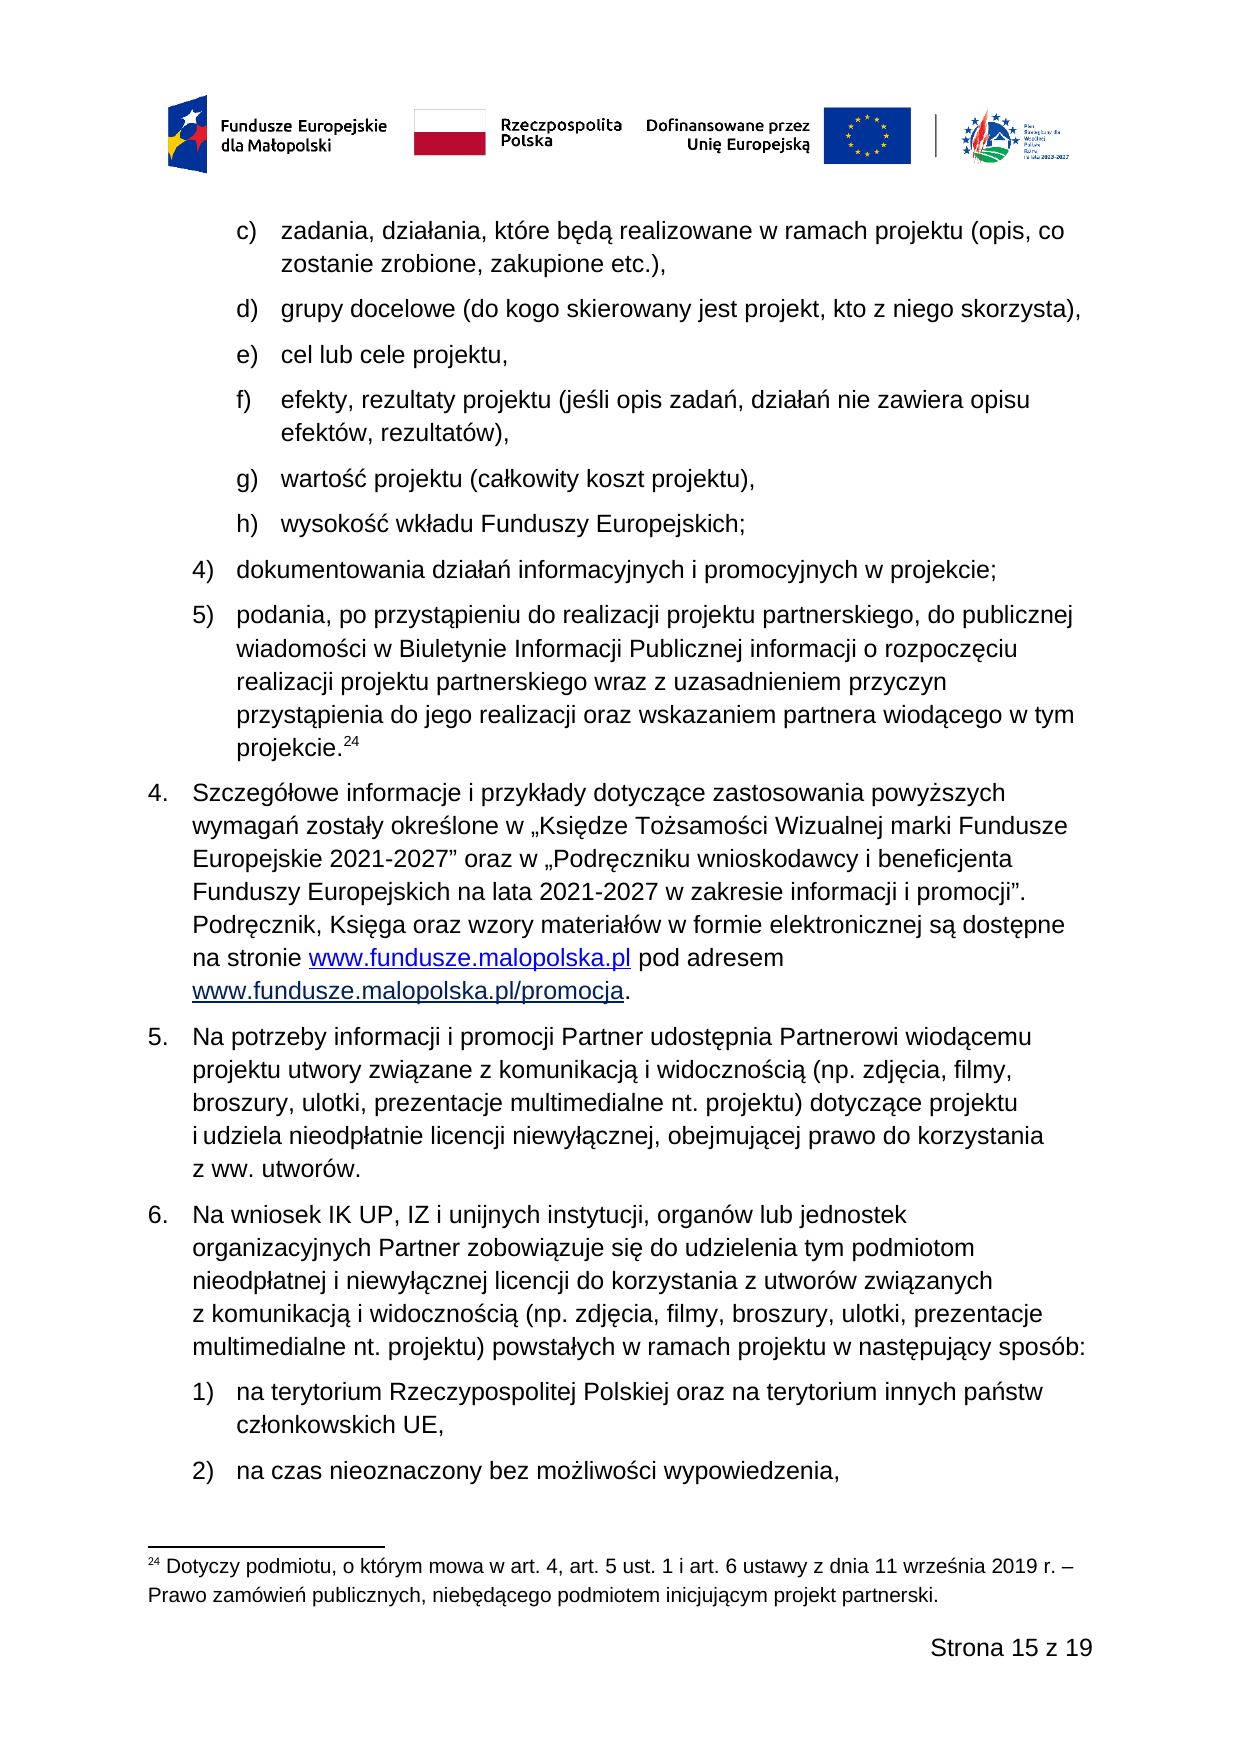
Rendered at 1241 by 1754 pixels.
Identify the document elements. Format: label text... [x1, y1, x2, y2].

list grupy docelowe (do kogo skierowany jest projekt, kto z niego skorzysta), [236, 294, 1093, 323]
list efekty, rezultaty projektu (jeśli opis zadań, działań nie zawiera opisu efektów, rezultatów), [236, 385, 1093, 447]
list Szczegółowe informacje i przykłady dotyczące zastosowania powyższych wymagań zostały określone w „Księdze Tożsamości Wizualnej marki Fundusze Europejskie 2021-2027” oraz w „Podręczniku wnioskodawcy i beneficjenta Funduszy Europejskich na lata 2021-2027 w zakresie informacji i promocji”. Podręcznik, Księga oraz wzory materiałów w formie elektronicznej są dostępne na stronie www.fundusze.malopolska.pl pod adresem www.fundusze.malopolska.pl/promocja. [148, 778, 1093, 1005]
list wysokość wkładu Funduszy Europejskich; [236, 509, 1093, 538]
list dokumentowania działań informacyjnych i promocyjnych w projekcie; [192, 555, 1093, 584]
picture [147, 73, 1093, 197]
list wartość projektu (całkowity koszt projektu), [236, 464, 1093, 493]
list cel lub cele projektu, [236, 340, 1093, 369]
list Na wniosek IK UP, IZ i unijnych instytucji, organów lub jednostek organizacyjnych Partner zobowiązuje się do udzielenia tym podmiotom nieodpłatnej i niewyłącznej licencji do korzystania z utworów związanych z komunikacją i widocznością (np. zdjęcia, filmy, broszury, ulotki, prezentacje multimedialne nt. projektu) powstałych w ramach projektu w następujący sposób: [148, 1200, 1093, 1361]
list podania, po przystąpieniu do realizacji projektu partnerskiego, do publicznej wiadomości w Biuletynie Informacji Publicznej informacji o rozpoczęciu realizacji projektu partnerskiego wraz z uzasadnieniem przyczyn przystąpienia do jego realizacji oraz wskazaniem partnera wiodącego w tym projekcie. [192, 601, 1093, 761]
list zadania, działania, które będą realizowane w ramach projektu (opis, co zostanie zrobione, zakupione etc.), [236, 216, 1093, 278]
list na czas nieoznaczony bez możliwości wypowiedzenia, [192, 1456, 1093, 1485]
list na terytorium Rzeczypospolitej Polskiej oraz na terytorium innych państw członkowskich UE, [192, 1377, 1093, 1439]
list Na potrzeby informacji i promocji Partner udostępnia Partnerowi wiodącemu projektu utwory związane z komunikacją i widocznością (np. zdjęcia, filmy, broszury, ulotki, prezentacje multimedialne nt. projektu) dotyczące projektu i udziela nieodpłatnie licencji niewyłącznej, obejmującej prawo do korzystania z ww. utworów. [148, 1022, 1093, 1183]
